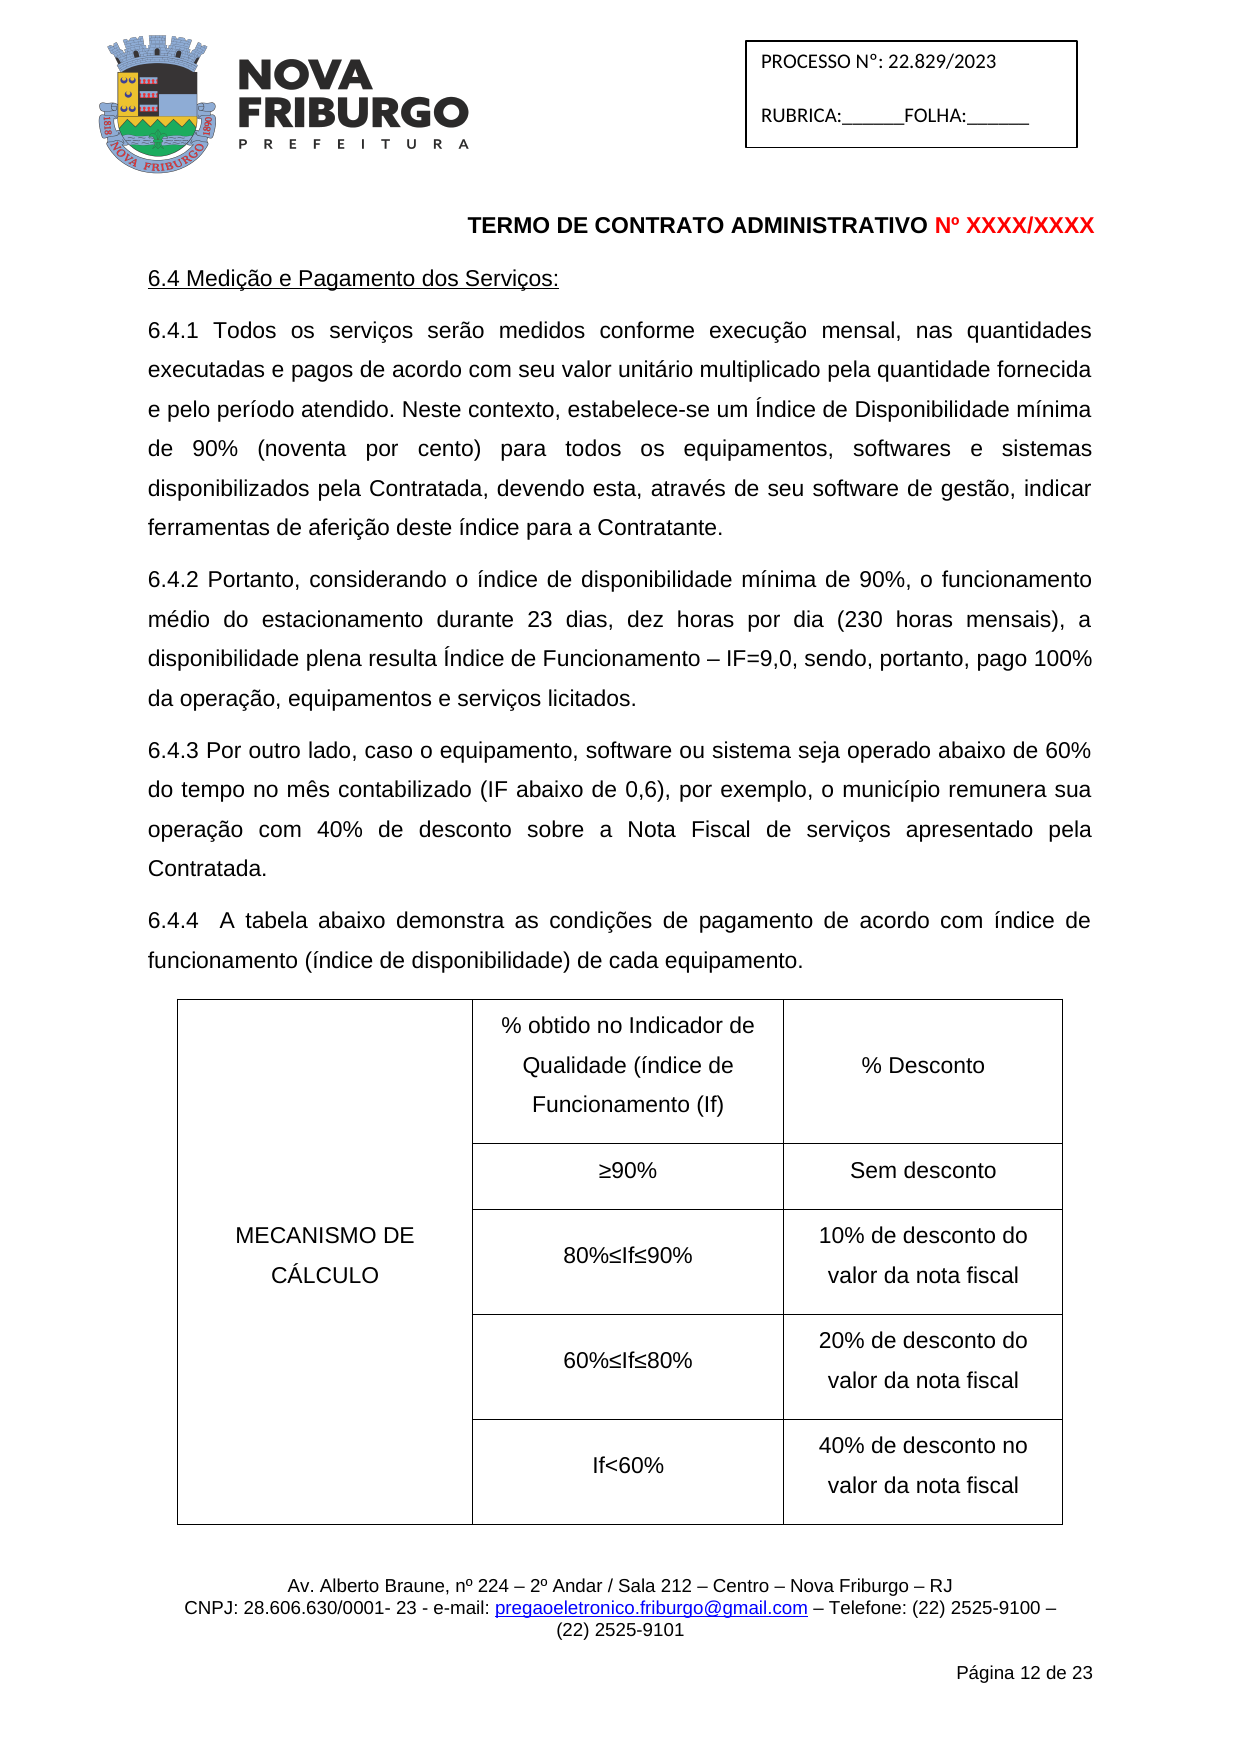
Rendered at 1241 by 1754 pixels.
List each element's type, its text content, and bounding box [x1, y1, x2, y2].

text 6.4.4 A tabela abaixo demonstra as condições de pagamento de acordo com índice de funcionamento (índice de disponibilidade) de cada equipamento. [148, 907, 1092, 973]
text 6.4 Medição e Pagamento dos Serviços: [148, 265, 1092, 291]
table_header MECANISMO DE CÁLCULO [178, 1000, 472, 1523]
table_header % obtido no Indicador de Qualidade (índice de Funcionamento (If) [473, 1000, 783, 1143]
text 6.4.3 Por outro lado, caso o equipamento, software ou sistema seja operado abaixo de 60% do tempo no mês contabilizado (IF abaixo de 0,6), por exemplo, o município remunera sua operação com 40% de desconto sobre a Nota Fiscal de serviços apresentado pela Contratada. [148, 737, 1092, 881]
table_cell 60%≤If≤80% [473, 1315, 783, 1418]
table_cell 20% de desconto do valor da nota fiscal [784, 1315, 1062, 1418]
picture [85, 29, 482, 175]
table_cell 40% de desconto no valor da nota fiscal [784, 1420, 1062, 1523]
table_cell 80%≤If≤90% [473, 1210, 783, 1313]
text 6.4.1 Todos os serviços serão medidos conforme execução mensal, nas quantidades executadas e pagos de acordo com seu valor unitário multiplicado pela quantidade fornecida e pelo período atendido. Neste contexto, estabelece-se um Índice de Disponibilidade mínima de 90% (noventa por cento) para todos os equipamentos, softwares e sistemas disponibilizados pela Contratada, devendo esta, através de seu software de gestão, indicar ferramentas de aferição deste índice para a Contratante. [148, 317, 1092, 541]
text 6.4.2 Portanto, considerando o índice de disponibilidade mínima de 90%, o funcionamento médio do estacionamento durante 23 dias, dez horas por dia (230 horas mensais), a disponibilidade plena resulta Índice de Funcionamento – IF=9,0, sendo, portanto, pago 100% da operação, equipamentos e serviços licitados. [148, 566, 1092, 711]
table_cell If<60% [473, 1420, 783, 1523]
table_cell Sem desconto [784, 1144, 1062, 1208]
table_cell ≥90% [473, 1144, 783, 1208]
table_cell 10% de desconto do valor da nota fiscal [784, 1210, 1062, 1313]
table_header % Desconto [784, 1000, 1062, 1143]
